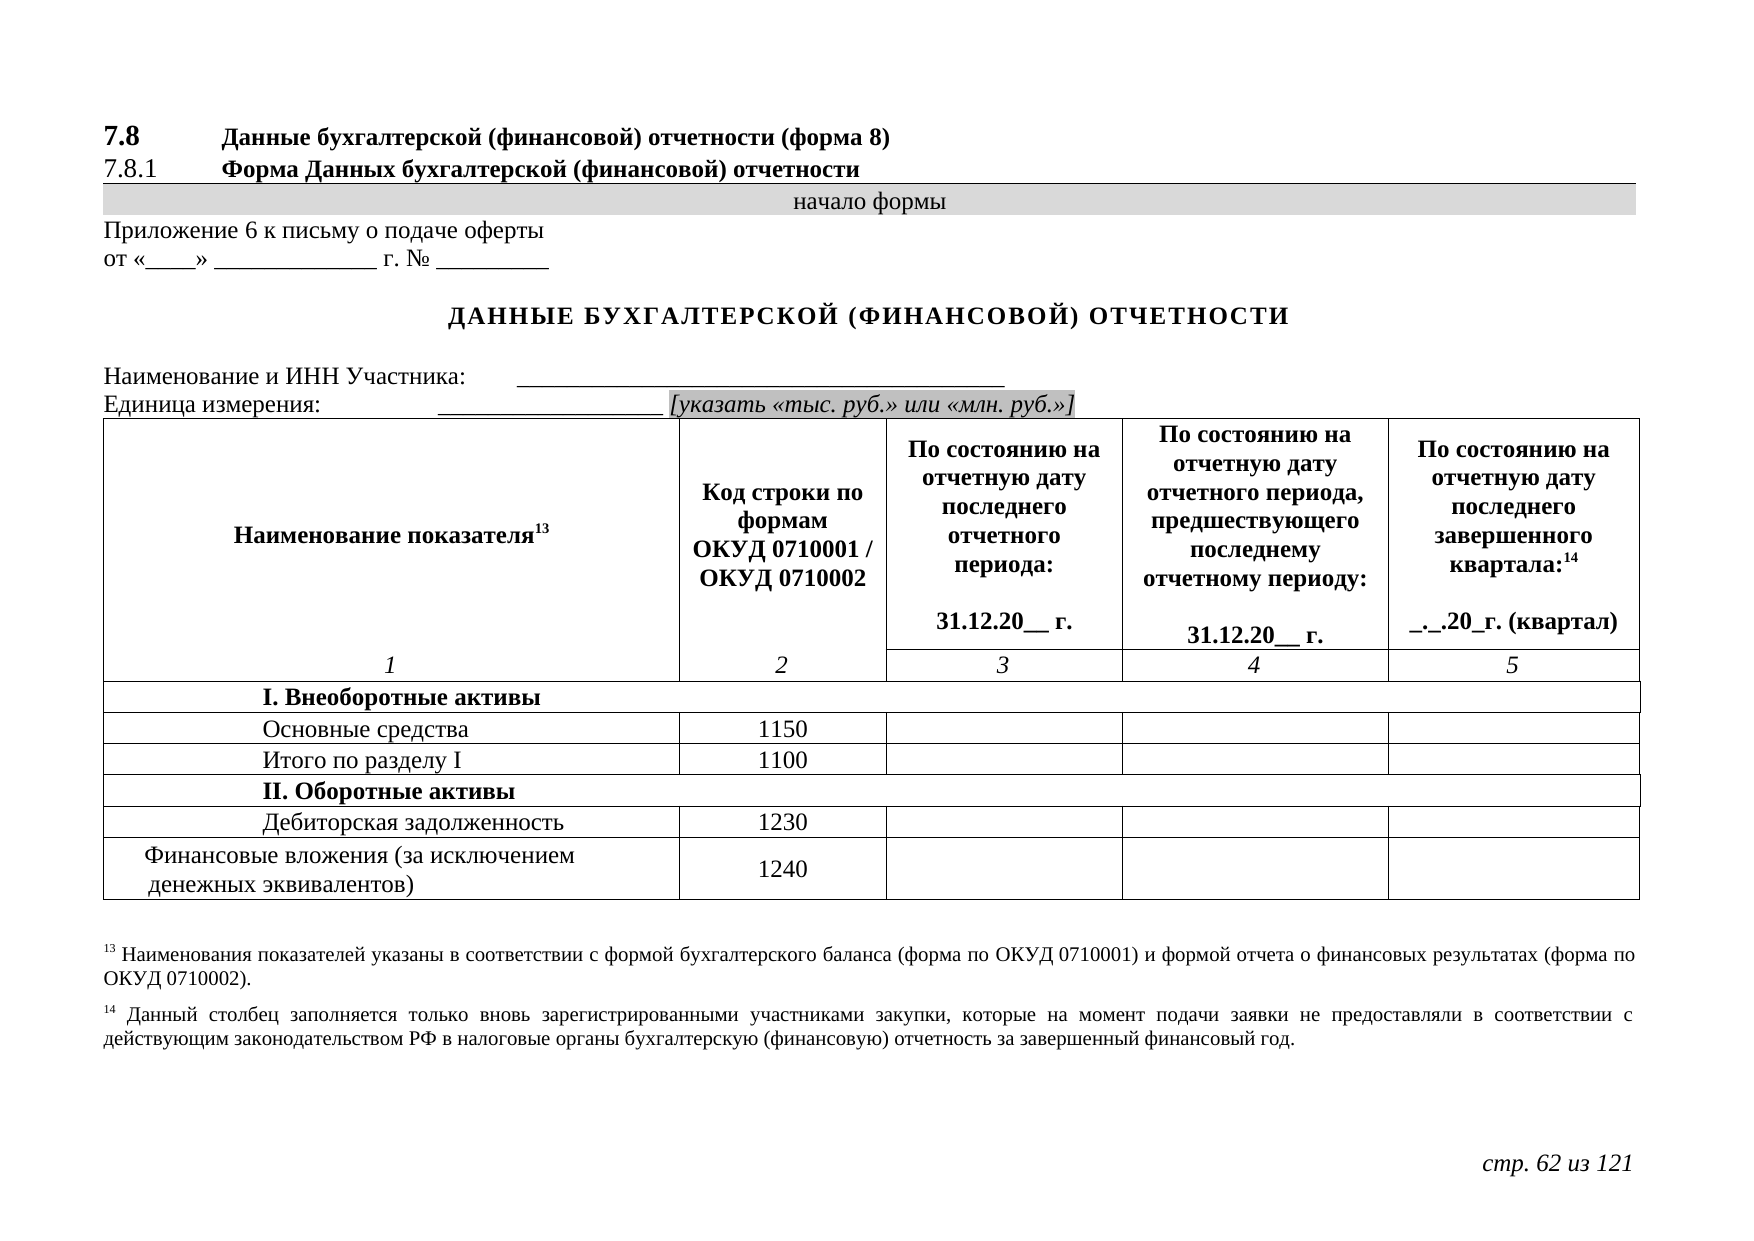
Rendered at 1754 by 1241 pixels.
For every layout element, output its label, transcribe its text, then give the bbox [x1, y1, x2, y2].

table_cell 1230 [680, 807, 886, 837]
table_cell 1 [104, 649, 679, 681]
table_cell [1123, 807, 1388, 837]
table_cell Итого по разделу I [104, 744, 679, 774]
table_cell 3 [887, 650, 1122, 681]
text начало формы [103, 184, 1636, 215]
table_header По состоянию на отчетную дату отчетного периода, предшествующего последнему отчетному периоду: 31.12.20__ г. [1123, 419, 1388, 649]
table_header По состоянию на отчетную дату последнего отчетного периода: 31.12.20__ г. [887, 419, 1122, 649]
table_cell [1389, 713, 1639, 743]
table_cell [1389, 838, 1639, 899]
subtitle Данные бухгалтерской (финансовой) отчетности (форма 8) [103, 118, 1636, 152]
table_cell [1389, 744, 1639, 774]
text Приложение 6 к письму о подаче оферты [103, 215, 1636, 243]
table_cell I. Внеоборотные активы [104, 682, 1640, 712]
table_header Код строки по формам ОКУД 0710001 / ОКУД 0710002 [680, 419, 886, 649]
table_cell [1123, 744, 1388, 774]
text Форма Данных бухгалтерской (финансовой) отчетности [103, 152, 1636, 183]
table_cell [887, 838, 1122, 899]
text Наименование и ИНН Участника: _______________________________________ [103, 361, 1636, 389]
text от «____» _____________ г. № _________ [103, 243, 1636, 272]
table_cell [887, 744, 1122, 774]
table_cell 2 [680, 649, 886, 681]
table_cell [887, 807, 1122, 837]
table_cell 1150 [680, 713, 886, 743]
table_header Наименование показателя [104, 419, 679, 649]
table_header По состоянию на отчетную дату последнего завершенного квартала: _._.20_г. (квартал) [1389, 419, 1639, 649]
table_cell [887, 713, 1122, 743]
table_cell [1123, 713, 1388, 743]
table_cell Основные средства [104, 713, 679, 743]
text Данные бухгалтерской (финансовой) отчетности [103, 301, 1636, 361]
table_cell 4 [1123, 650, 1388, 681]
text Единица измерения: __________________ [указать «тыс. руб.» или «млн. руб.»] [103, 389, 1636, 418]
table_cell Дебиторская задолженность [104, 807, 679, 837]
table_cell 1240 [680, 838, 886, 899]
table_cell II. Оборотные активы [104, 775, 1640, 806]
table_cell 5 [1389, 650, 1639, 681]
table_cell 1100 [680, 744, 886, 774]
table_cell [1123, 838, 1388, 899]
table_cell [1389, 807, 1639, 837]
table_cell Финансовые вложения (за исключением денежных эквивалентов) [104, 838, 679, 899]
